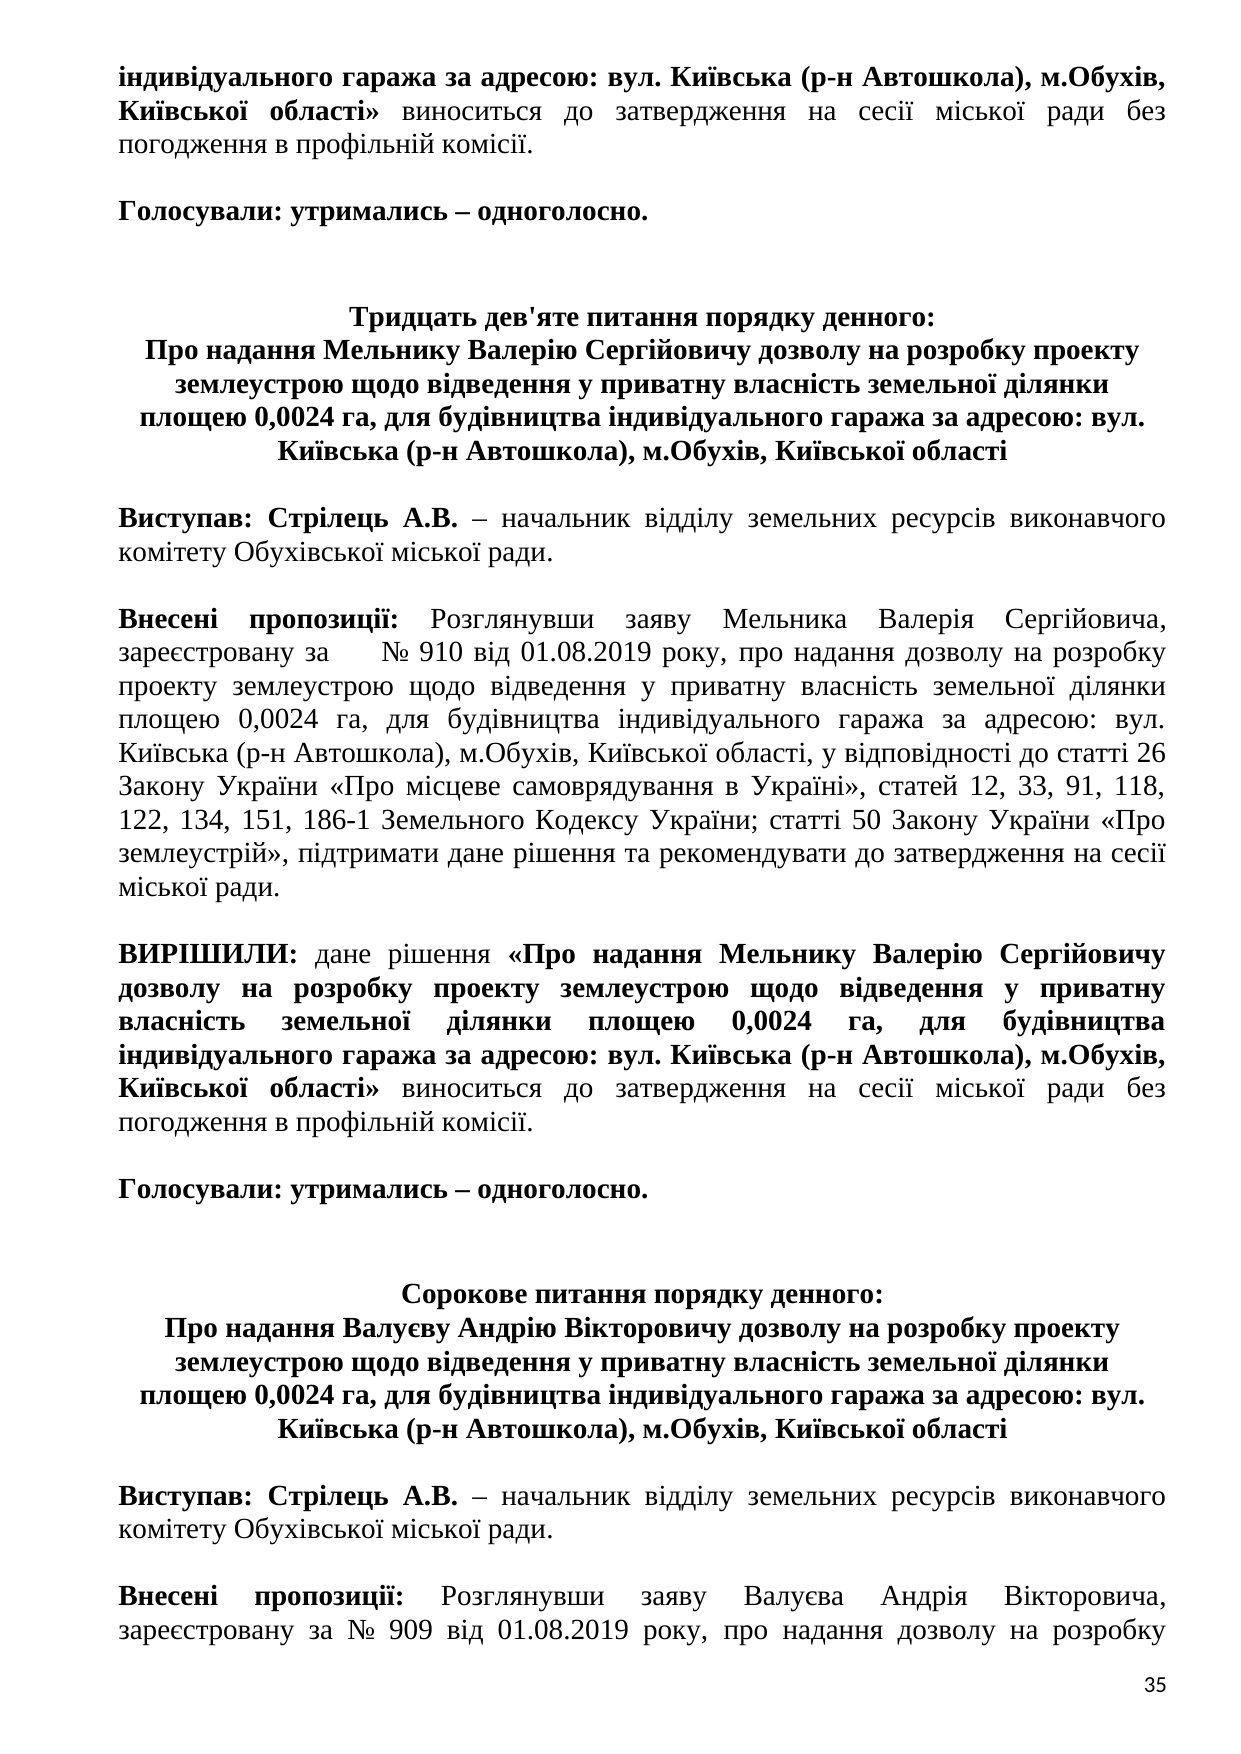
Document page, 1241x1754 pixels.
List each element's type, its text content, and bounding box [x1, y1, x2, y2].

text Тридцать дев'яте питання порядку денного: [118, 299, 1167, 332]
text Голосували: утримались – одноголосно. [118, 1171, 1167, 1204]
text Виступав: Стрілець А.В. – начальник відділу земельних ресурсів виконавчого комітету Обухівської міської ради. [118, 1478, 1167, 1545]
text ВИРІШИЛИ: дане рішення «Про надання Мельнику Валерію Сергійовичу дозволу на розробку проекту землеустрою щодо відведення у приватну власність земельної ділянки площею 0,0024 га, для будівництва індивідуального гаража за адресою: вул. Київська (р-н Автошкола), м.Обухів, Київської області» виноситься до затвердження на сесії міської ради без погодження в профільній комісії. [118, 936, 1167, 1137]
text Голосували: утримались – одноголосно. [118, 193, 1167, 227]
list Внесені пропозиції: Розглянувши заяву Мельника Валерія Сергійовича, зареєстровану за № 910 від 01.08.2019 року, про надання дозволу на розробку проекту землеустрою щодо відведення у приватну власність земельної ділянки площею 0,0024 га, для будівництва індивідуального гаража за адресою: вул. Київська (р-н Автошкола), м.Обухів, Київської області, у відповідності до статті 26 Закону України «Про місцеве самоврядування в Україні», статей 12, 33, 91, 118, 122, 134, 151, 186-1 Земельного Кодексу України; статті 50 Закону України «Про землеустрій», підтримати дане рішення та рекомендувати до затвердження на сесії міської ради. [118, 601, 1167, 903]
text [118, 59, 1167, 160]
text Про надання Валуєву Андрію Вікторовичу дозволу на розробку проекту землеустрою щодо відведення у приватну власність земельної ділянки площею 0,0024 га, для будівництва індивідуального гаража за адресою: вул. Київська (р-н Автошкола), м.Обухів, Київської області [118, 1310, 1167, 1444]
text Виступав: Стрілець А.В. – начальник відділу земельних ресурсів виконавчого комітету Обухівської міської ради. [118, 500, 1167, 567]
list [118, 1578, 1167, 1646]
text Про надання Мельнику Валерію Сергійовичу дозволу на розробку проекту землеустрою щодо відведення у приватну власність земельної ділянки площею 0,0024 га, для будівництва індивідуального гаража за адресою: вул. Київська (р-н Автошкола), м.Обухів, Київської області [118, 332, 1167, 467]
text Сорокове питання порядку денного: [118, 1277, 1167, 1310]
